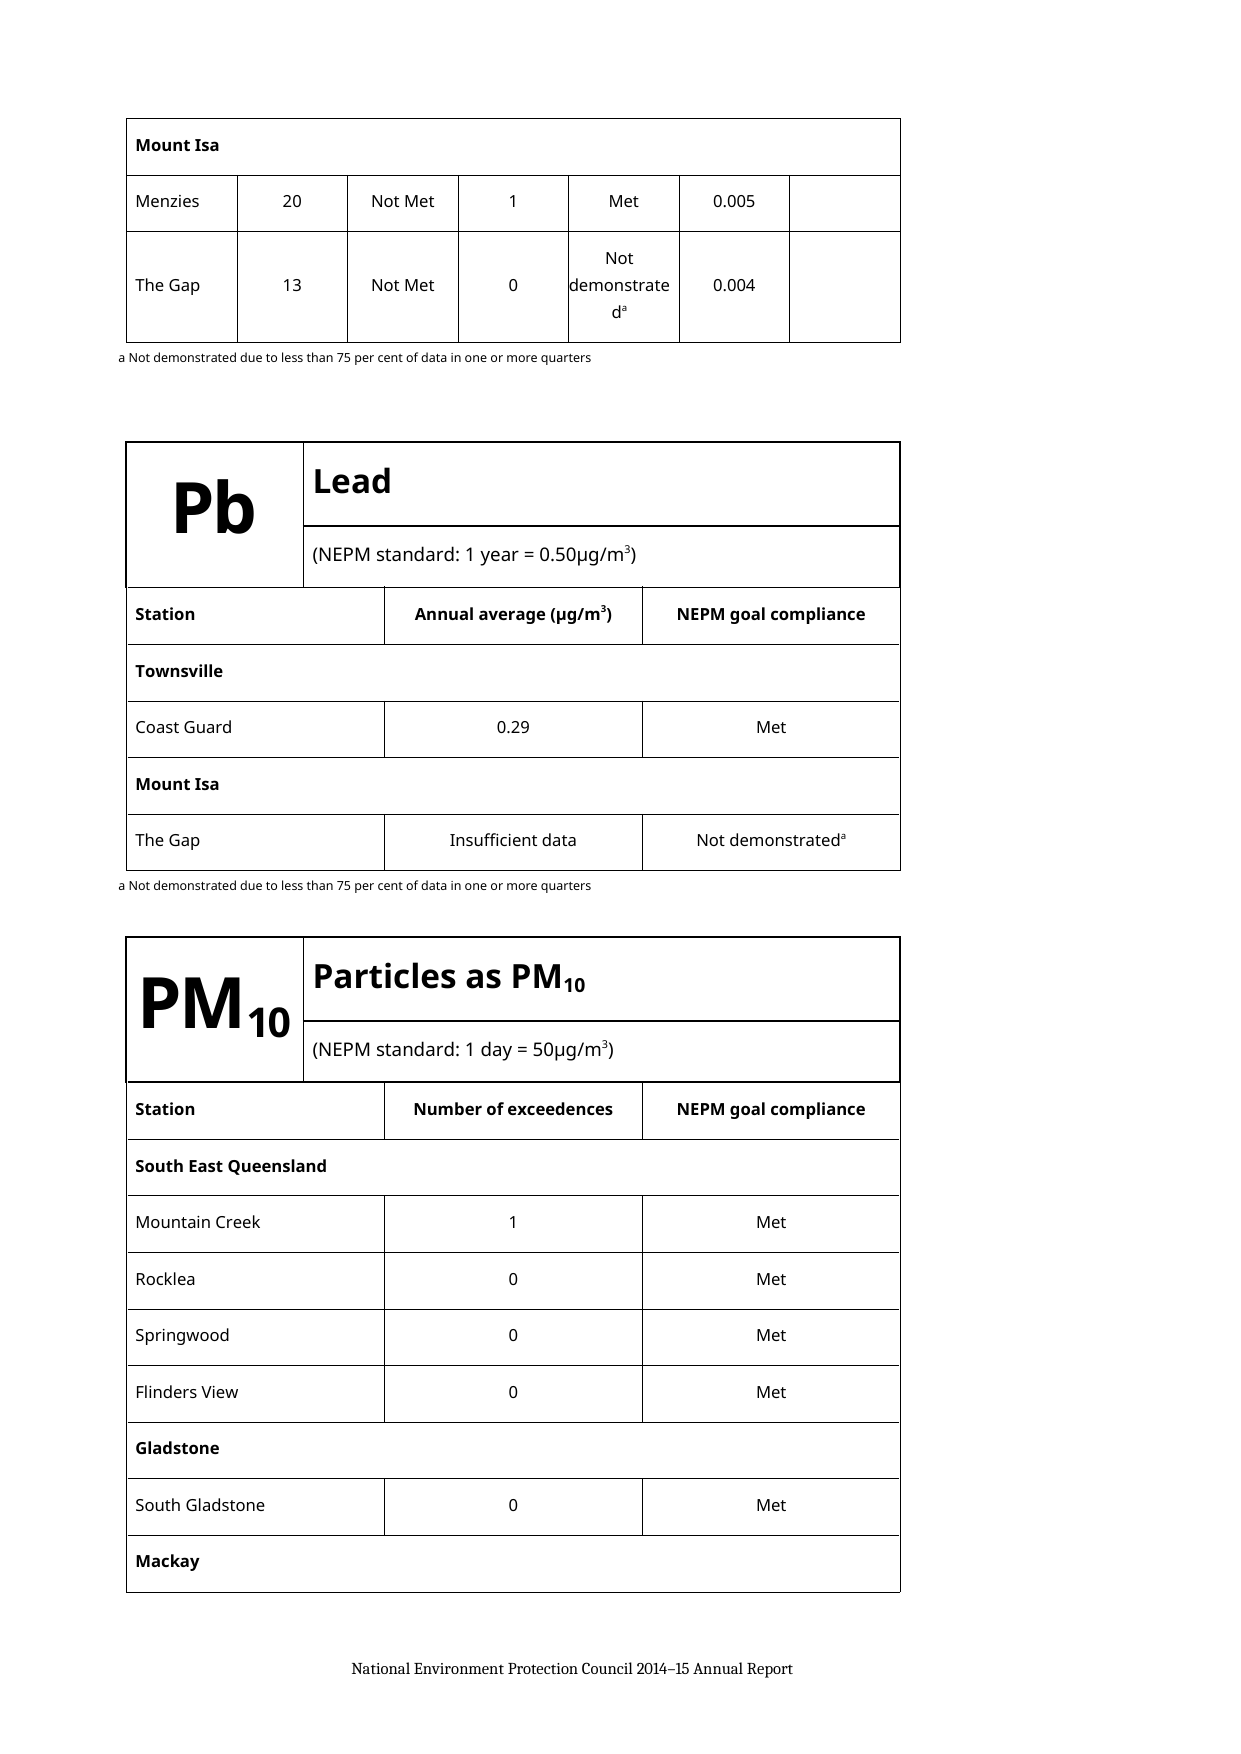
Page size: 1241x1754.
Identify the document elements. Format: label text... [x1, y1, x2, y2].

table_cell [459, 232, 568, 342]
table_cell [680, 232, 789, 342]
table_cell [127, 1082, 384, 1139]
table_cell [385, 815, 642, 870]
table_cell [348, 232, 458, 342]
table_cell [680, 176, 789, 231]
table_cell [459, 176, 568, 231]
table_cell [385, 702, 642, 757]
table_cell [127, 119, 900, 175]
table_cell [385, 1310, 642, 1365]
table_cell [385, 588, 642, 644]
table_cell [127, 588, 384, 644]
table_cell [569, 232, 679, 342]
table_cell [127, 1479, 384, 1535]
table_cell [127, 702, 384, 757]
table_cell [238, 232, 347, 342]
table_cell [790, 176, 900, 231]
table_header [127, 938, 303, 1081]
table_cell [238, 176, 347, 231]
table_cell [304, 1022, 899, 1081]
text a Not demonstrated due to less than 75 per cent of data in one or more quarters [118, 877, 1064, 894]
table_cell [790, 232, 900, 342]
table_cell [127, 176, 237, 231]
text a Not demonstrated due to less than 75 per cent of data in one or more quarters [118, 349, 1064, 366]
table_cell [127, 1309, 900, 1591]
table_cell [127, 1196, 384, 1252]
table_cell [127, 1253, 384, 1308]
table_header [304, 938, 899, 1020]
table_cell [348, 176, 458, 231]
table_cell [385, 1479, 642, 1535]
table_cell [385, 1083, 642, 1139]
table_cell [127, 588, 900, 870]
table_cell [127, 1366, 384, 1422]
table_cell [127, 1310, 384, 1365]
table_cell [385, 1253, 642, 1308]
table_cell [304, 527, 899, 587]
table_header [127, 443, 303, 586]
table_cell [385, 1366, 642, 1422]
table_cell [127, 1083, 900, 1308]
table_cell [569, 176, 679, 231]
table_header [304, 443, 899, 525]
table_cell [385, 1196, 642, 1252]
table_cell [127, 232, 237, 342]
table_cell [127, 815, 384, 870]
